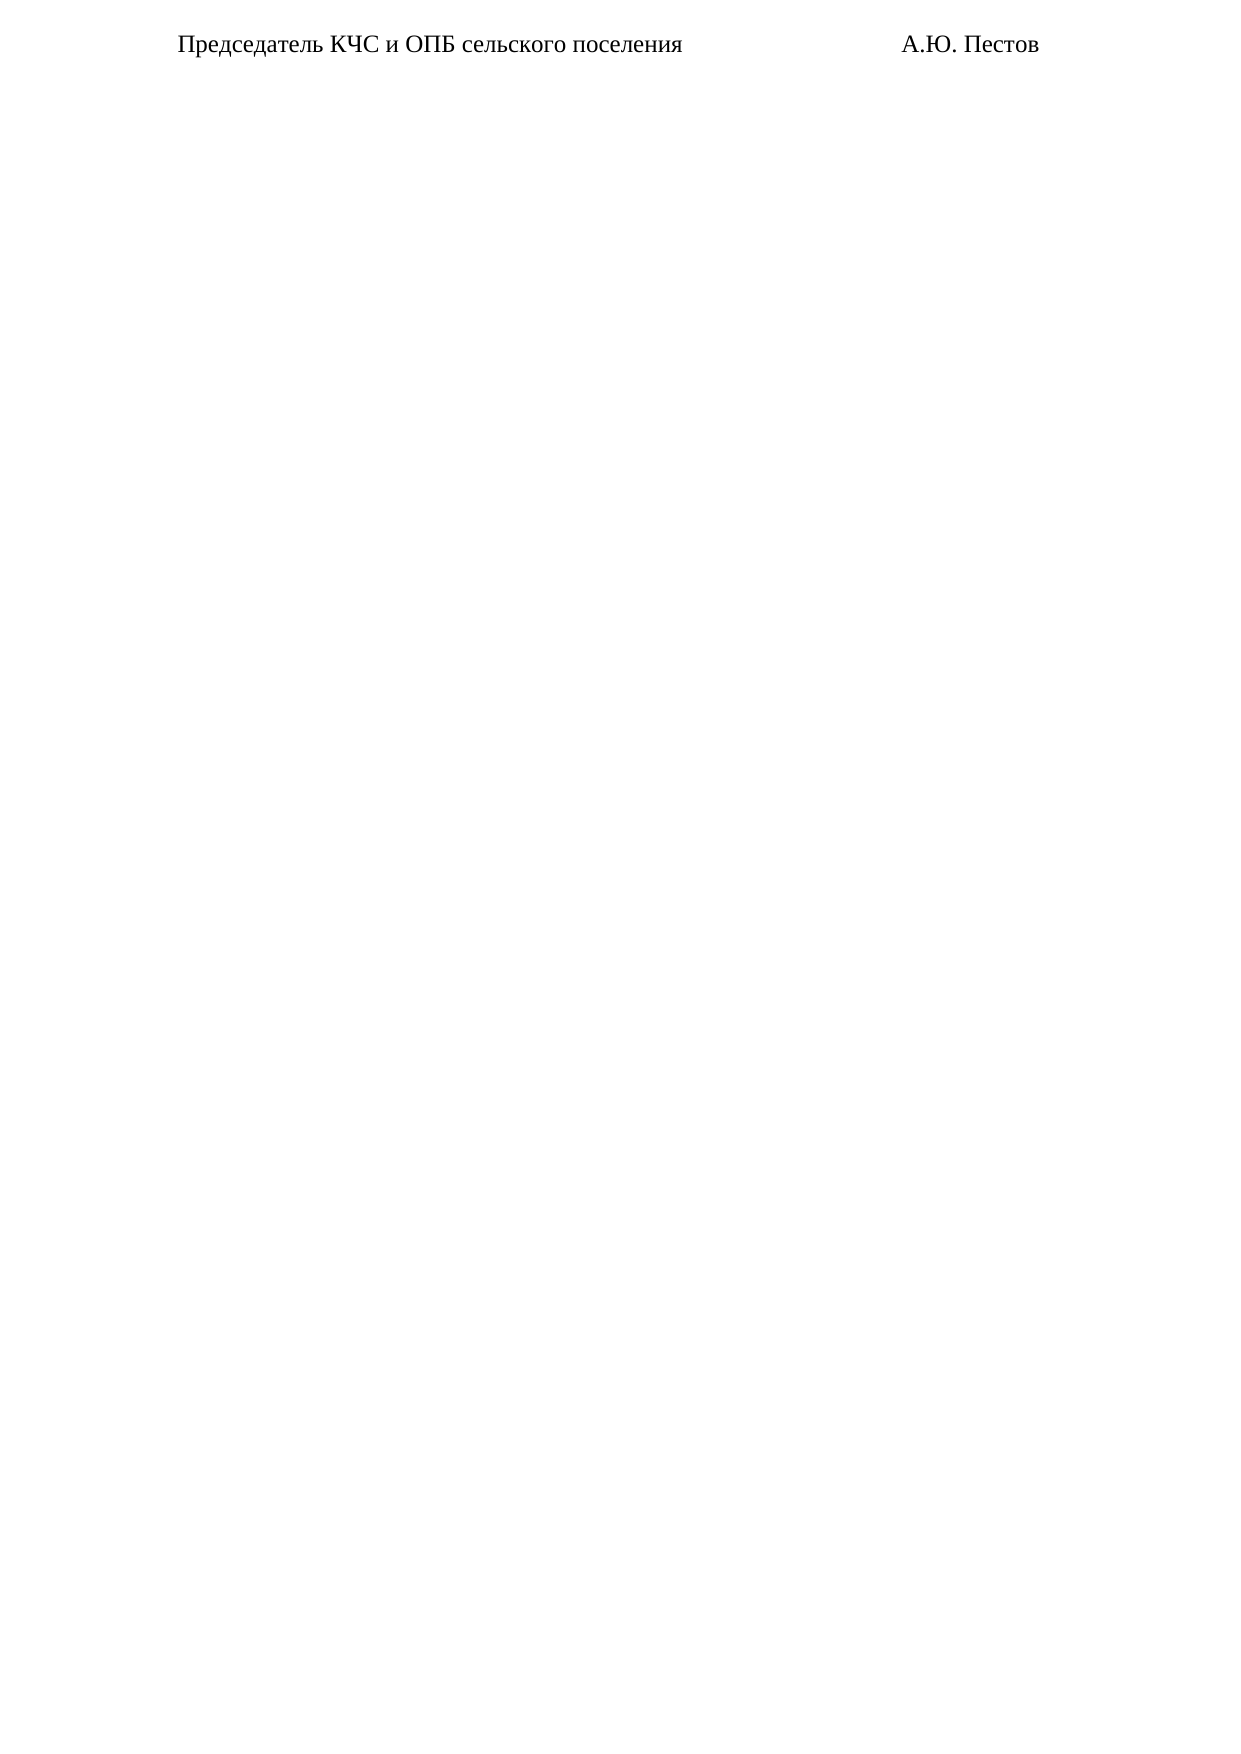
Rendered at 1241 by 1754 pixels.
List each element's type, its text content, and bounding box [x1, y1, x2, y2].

text Председатель КЧС и ОПБ сельского поселения А.Ю. Пестов [177, 29, 1152, 58]
